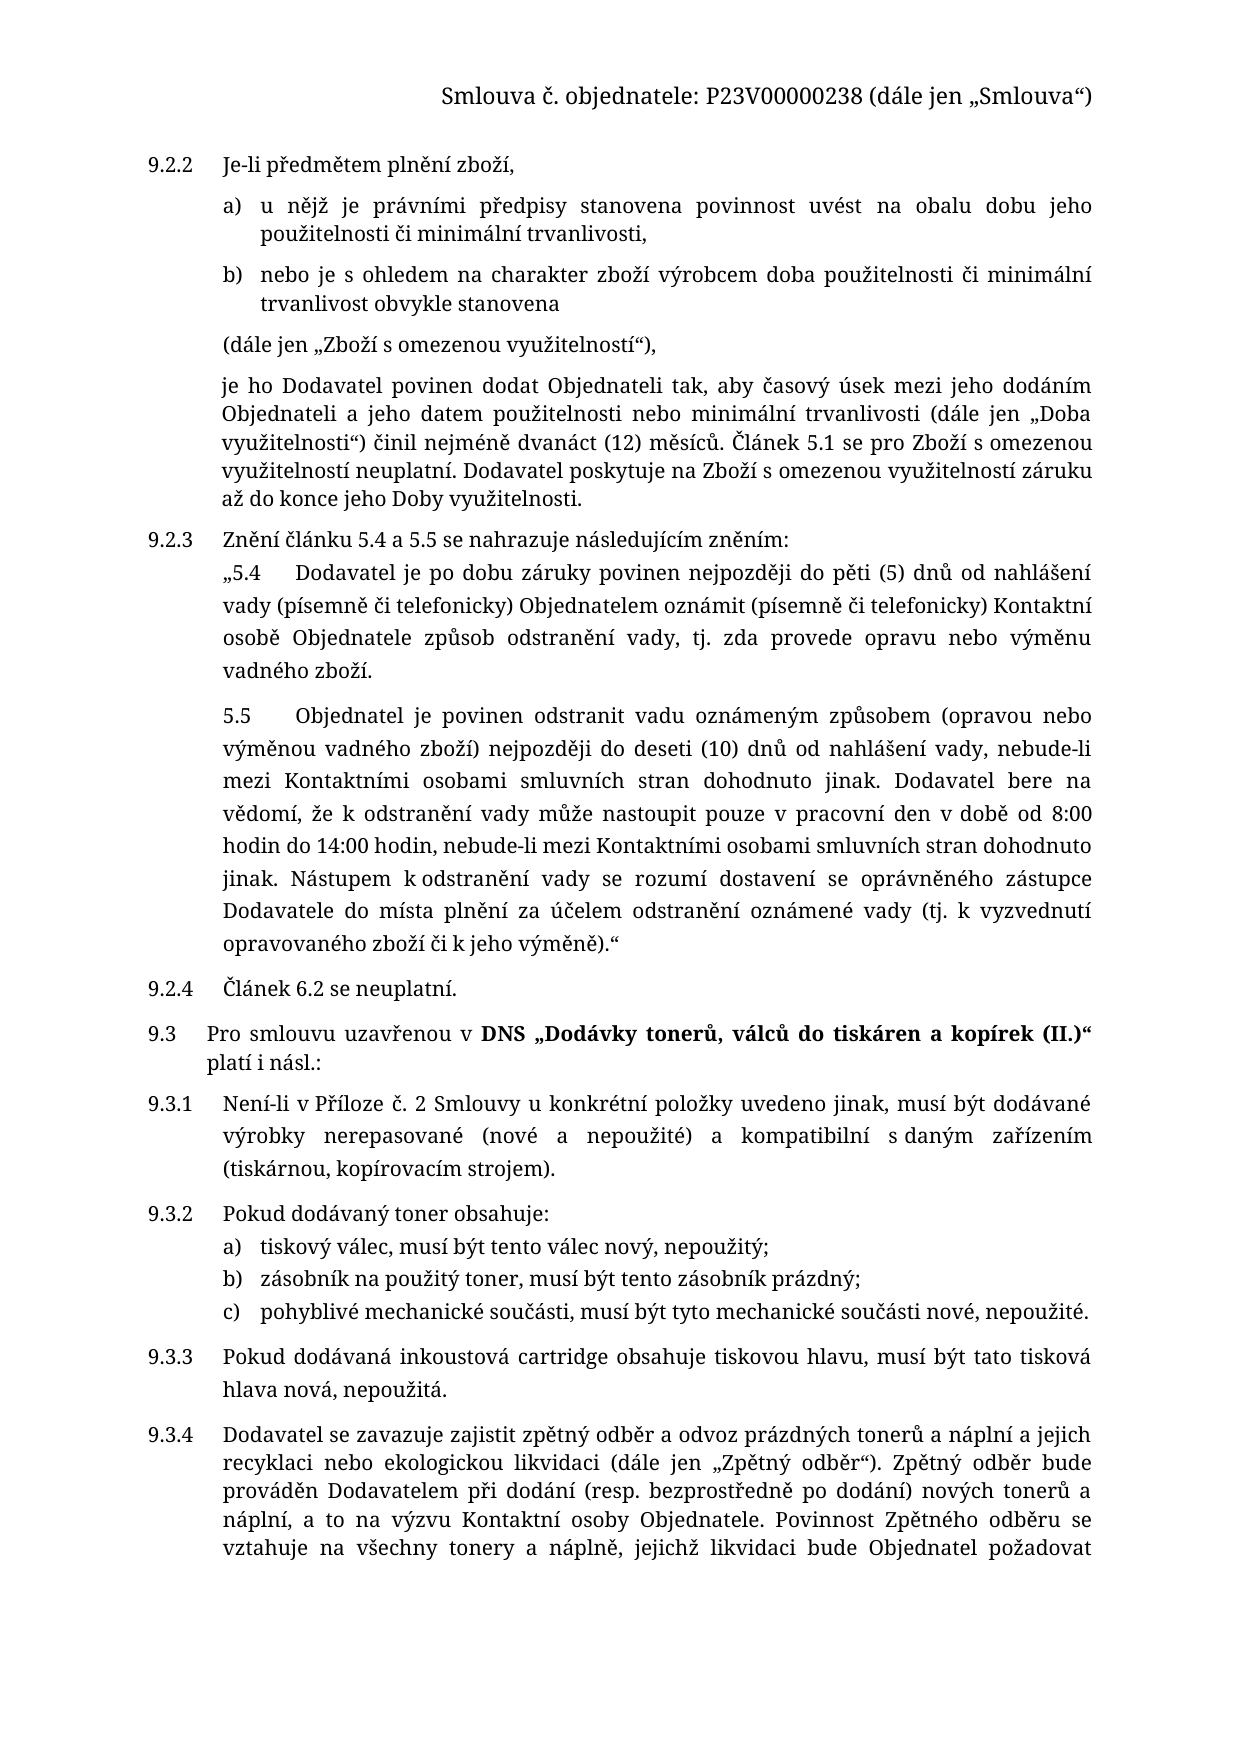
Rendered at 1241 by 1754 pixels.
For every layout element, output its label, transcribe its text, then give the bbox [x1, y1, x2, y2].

list zásobník na použitý toner, musí být tento zásobník prázdný; [223, 1264, 1093, 1293]
list nebo je s ohledem na charakter zboží výrobcem doba použitelnosti či minimální trvanlivost obvykle stanovena [223, 261, 1093, 317]
list pohyblivé mechanické součásti, musí být tyto mechanické součásti nové, nepoužité. [223, 1297, 1093, 1325]
text je ho Dodavatel povinen dodat Objednateli tak, aby časový úsek mezi jeho dodáním Objednateli a jeho datem použitelnosti nebo minimální trvanlivosti (dále jen „Doba využitelnosti“) činil nejméně dvanáct (12) měsíců. Článek 5.1 se pro Zboží s omezenou využitelností neuplatní. Dodavatel poskytuje na Zboží s omezenou využitelností záruku až do konce jeho Doby využitelnosti. [221, 371, 1093, 513]
text (dále jen „Zboží s omezenou využitelností“), [223, 330, 1093, 358]
list Není-li v Příloze č. 2 Smlouvy u konkrétní položky uvedeno jinak, musí být dodávané výrobky nerepasované (nové a nepoužité) a kompatibilní s daným zařízením (tiskárnou, kopírovacím strojem). [148, 1089, 1093, 1182]
list Znění článku 5.4 a 5.5 se nahrazuje následujícím zněním: [148, 526, 1093, 554]
list u nějž je právními předpisy stanovena povinnost uvést na obalu dobu jeho použitelnosti či minimální trvanlivosti, [223, 191, 1093, 248]
list Pokud dodávaná inkoustová cartridge obsahuje tiskovou hlavu, musí být tato tisková hlava nová, nepoužitá. [148, 1342, 1093, 1403]
list „5.4 Dodavatel je po dobu záruky povinen nejpozději do pěti (5) dnů od nahlášení vady (písemně či telefonicky) Objednatelem oznámit (písemně či telefonicky) Kontaktní osobě Objednatele způsob odstranění vady, tj. zda provede opravu nebo výměnu vadného zboží. [223, 558, 1093, 684]
list Je-li předmětem plnění zboží, [148, 150, 1093, 179]
list tiskový válec, musí být tento válec nový, nepoužitý; [223, 1232, 1093, 1260]
list Pokud dodávaný toner obsahuje: [148, 1199, 1093, 1228]
list Článek 6.2 se neuplatní. [148, 974, 1093, 1003]
list Pro smlouvu uzavřenou v DNS „Dodávky tonerů, válců do tiskáren a kopírek (II.)“ platí i násl.: [148, 1019, 1093, 1076]
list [148, 1420, 1093, 1562]
list 5.5 Objednatel je povinen odstranit vadu oznámeným způsobem (opravou nebo výměnou vadného zboží) nejpozději do deseti (10) dnů od nahlášení vady, nebude-li mezi Kontaktními osobami smluvních stran dohodnuto jinak. Dodavatel bere na vědomí, že k odstranění vady může nastoupit pouze v pracovní den v době od 8:00 hodin do 14:00 hodin, nebude-li mezi Kontaktními osobami smluvních stran dohodnuto jinak. Nástupem k odstranění vady se rozumí dostavení se oprávněného zástupce Dodavatele do místa plnění za účelem odstranění oznámené vady (tj. k vyzvednutí opravovaného zboží či k jeho výměně).“ [223, 701, 1093, 958]
